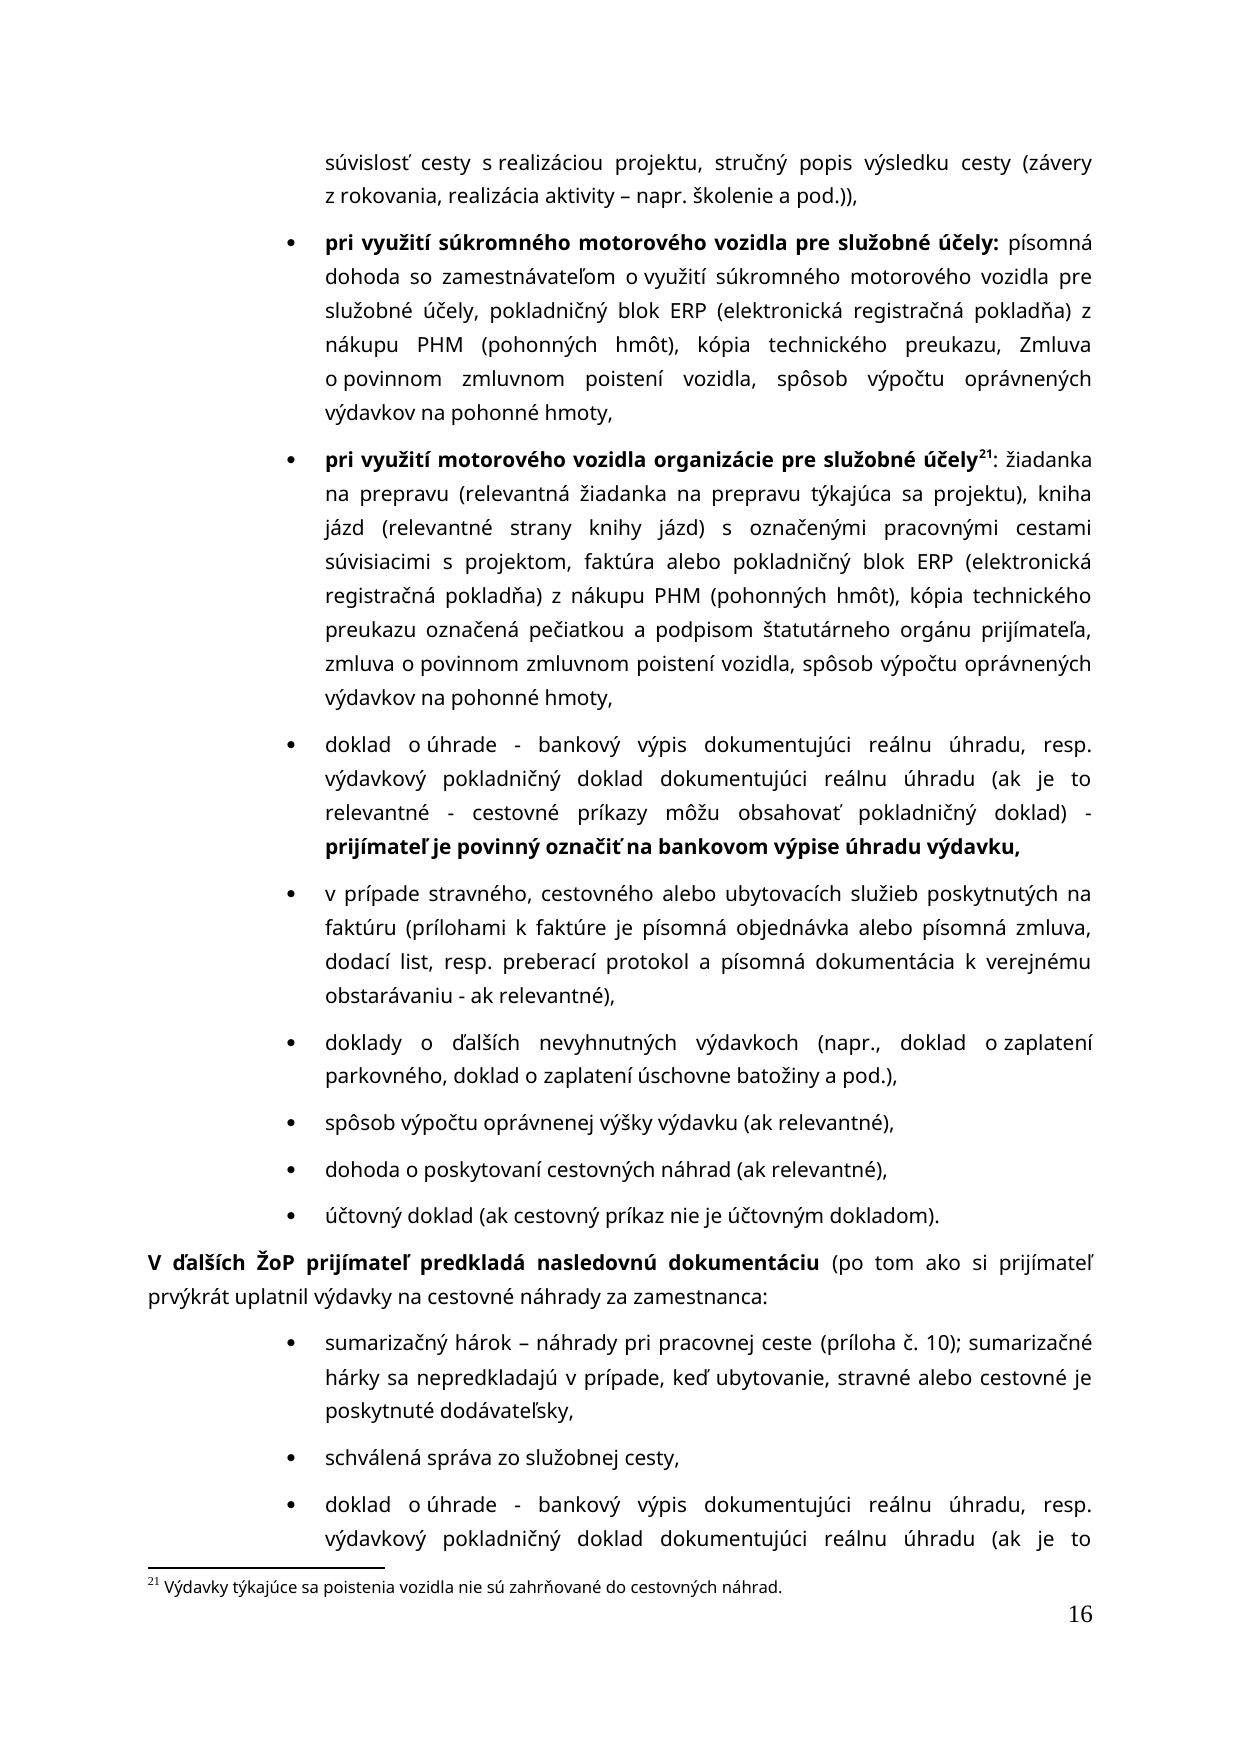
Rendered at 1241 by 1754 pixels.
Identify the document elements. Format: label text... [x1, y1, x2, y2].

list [287, 148, 1093, 210]
list účtovný doklad (ak cestovný príkaz nie je účtovným dokladom). [287, 1201, 1093, 1230]
text V ďalších ŽoP prijímateľ predkladá nasledovnú dokumentáciu (po tom ako si prijímateľ prvýkrát uplatnil výdavky na cestovné náhrady za zamestnanca: [148, 1248, 1093, 1310]
list pri využití motorového vozidla organizácie pre služobné účely: žiadanka na prepravu (relevantná žiadanka na prepravu týkajúca sa projektu), kniha jázd (relevantné strany knihy jázd) s označenými pracovnými cestami súvisiacimi s projektom, faktúra alebo pokladničný blok ERP (elektronická registračná pokladňa) z nákupu PHM (pohonných hmôt), kópia technického preukazu označená pečiatkou a podpisom štatutárneho orgánu prijímateľa, zmluva o povinnom zmluvnom poistení vozidla, spôsob výpočtu oprávnených výdavkov na pohonné hmoty, [287, 445, 1093, 712]
list dohoda o poskytovaní cestovných náhrad (ak relevantné), [287, 1155, 1093, 1183]
list spôsob výpočtu oprávnenej výšky výdavku (ak relevantné), [287, 1108, 1093, 1137]
list v prípade stravného, cestovného alebo ubytovacích služieb poskytnutých na faktúru (prílohami k faktúre je písomná objednávka alebo písomná zmluva, dodací list, resp. preberací protokol a písomná dokumentácia k verejnému obstarávaniu - ak relevantné), [287, 879, 1093, 1009]
list doklady o ďalších nevyhnutných výdavkoch (napr., doklad o zaplatení parkovného, doklad o zaplatení úschovne batožiny a pod.), [287, 1028, 1093, 1090]
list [287, 1490, 1093, 1552]
list schválená správa zo služobnej cesty, [287, 1443, 1093, 1472]
list pri využití súkromného motorového vozidla pre služobné účely: písomná dohoda so zamestnávateľom o využití súkromného motorového vozidla pre služobné účely, pokladničný blok ERP (elektronická registračná pokladňa) z nákupu PHM (pohonných hmôt), kópia technického preukazu, Zmluva o povinnom zmluvnom poistení vozidla, spôsob výpočtu oprávnených výdavkov na pohonné hmoty, [287, 228, 1093, 427]
list sumarizačný hárok – náhrady pri pracovnej ceste (príloha č. 10); sumarizačné hárky sa nepredkladajú v prípade, keď ubytovanie, stravné alebo cestovné je poskytnuté dodávateľsky, [287, 1328, 1093, 1425]
